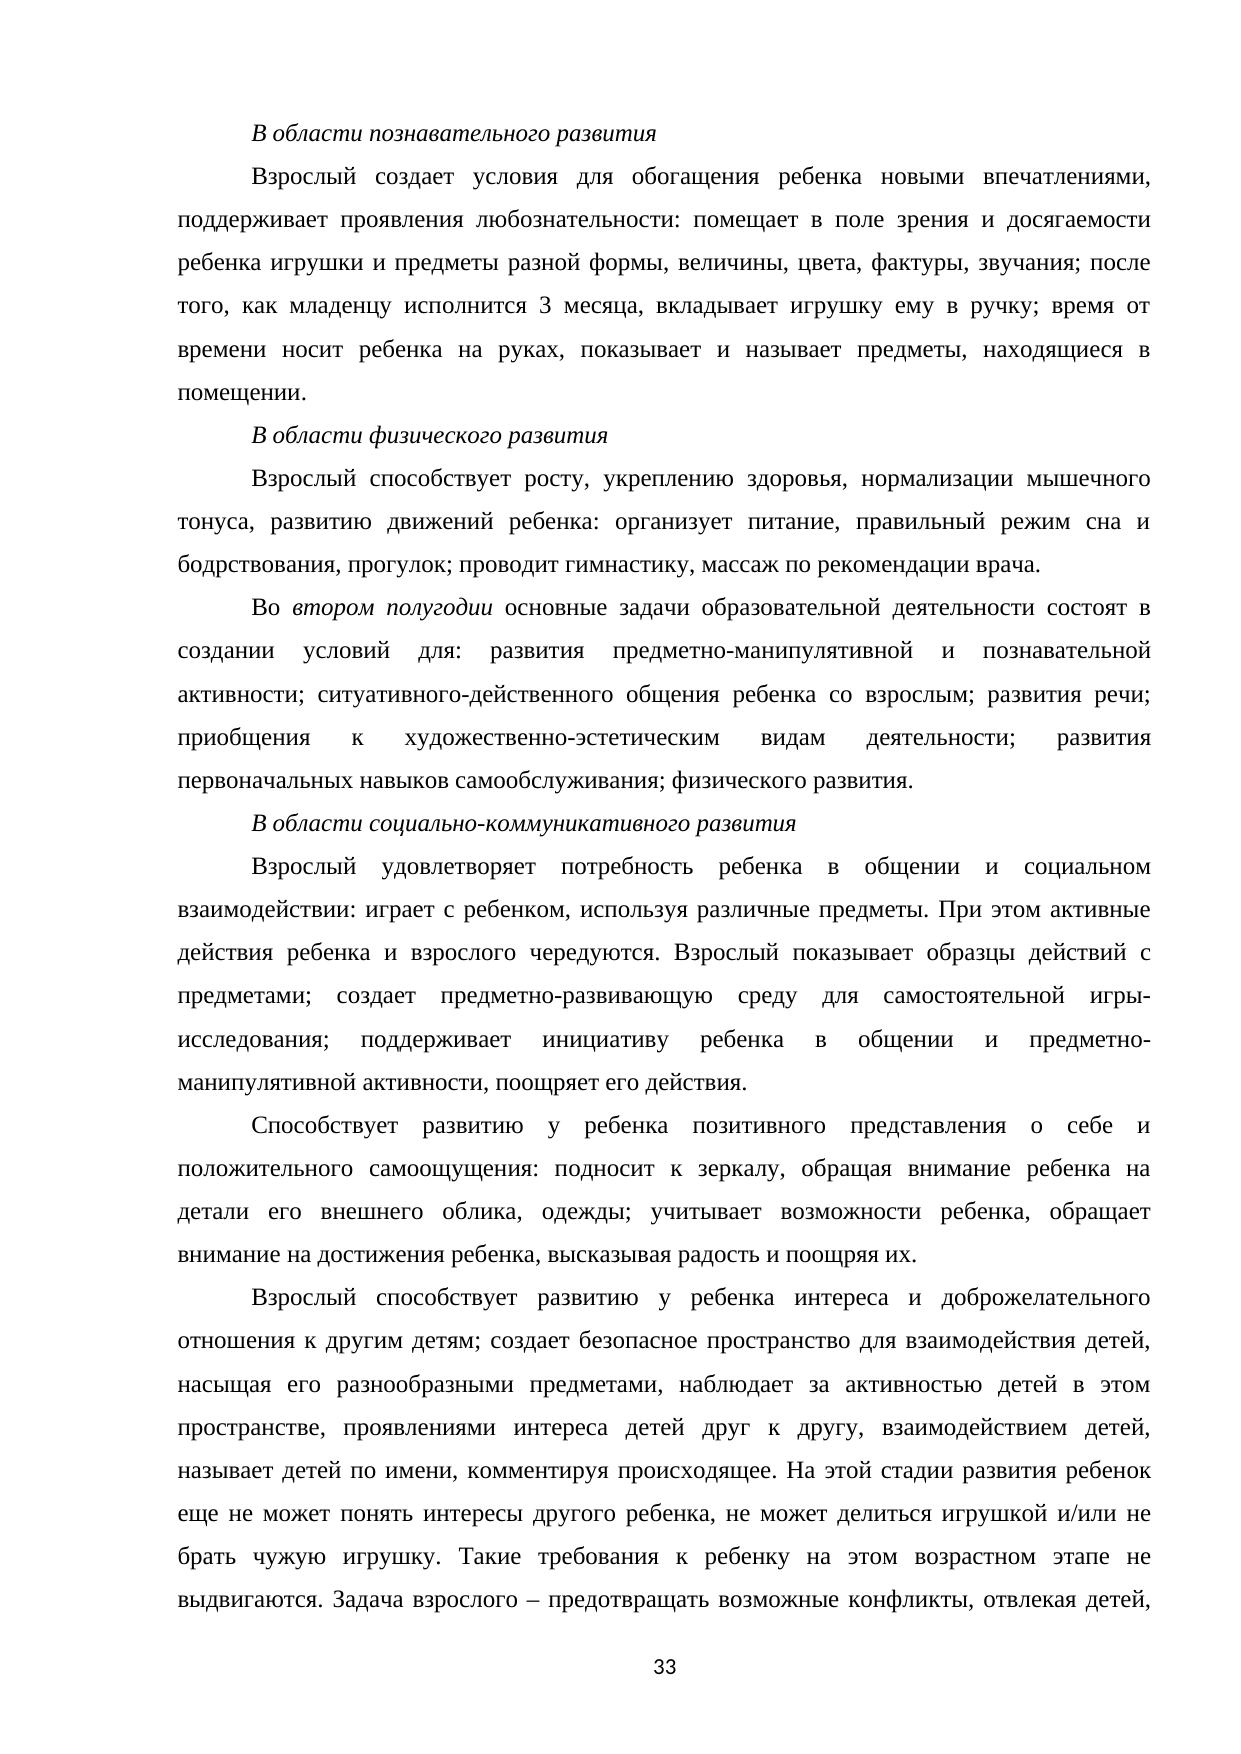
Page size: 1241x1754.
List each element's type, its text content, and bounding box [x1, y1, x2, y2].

text В области социально-коммуникативного развития [177, 808, 1152, 837]
text Взрослый создает условия для обогащения ребенка новыми впечатлениями, поддерживает проявления любознательности: помещает в поле зрения и досягаемости ребенка игрушки и предметы разной формы, величины, цвета, фактуры, звучания; после того, как младенцу исполнится 3 месяца, вкладывает игрушку ему в ручку; время от времени носит ребенка на руках, показывает и называет предметы, находящиеся в помещении. [177, 161, 1152, 406]
text Способствует развитию у ребенка позитивного представления о себе и положительного самоощущения: подносит к зеркалу, обращая внимание ребенка на детали его внешнего облика, одежды; учитывает возможности ребенка, обращает внимание на достижения ребенка, высказывая радость и поощряя их. [177, 1110, 1152, 1268]
text Взрослый удовлетворяет потребность ребенка в общении и социальном взаимодействии: играет с ребенком, используя различные предметы. При этом активные действия ребенка и взрослого чередуются. Взрослый показывает образцы действий с предметами; создает предметно-развивающую среду для самостоятельной игры-исследования; поддерживает инициативу ребенка в общении и предметно-манипулятивной активности, поощряет его действия. [177, 851, 1152, 1096]
text В области познавательного развития [177, 118, 1152, 147]
text Во втором полугодии основные задачи образовательной деятельности состоят в создании условий для: развития предметно-манипулятивной и познавательной активности; ситуативного-действенного общения ребенка со взрослым; развития речи; приобщения к художественно-эстетическим видам деятельности; развития первоначальных навыков самообслуживания; физического развития. [177, 592, 1152, 794]
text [177, 1282, 1152, 1613]
text В области физического развития [177, 420, 1152, 449]
text Взрослый способствует росту, укреплению здоровья, нормализации мышечного тонуса, развитию движений ребенка: организует питание, правильный режим сна и бодрствования, прогулок; проводит гимнастику, массаж по рекомендации врача. [177, 463, 1152, 578]
